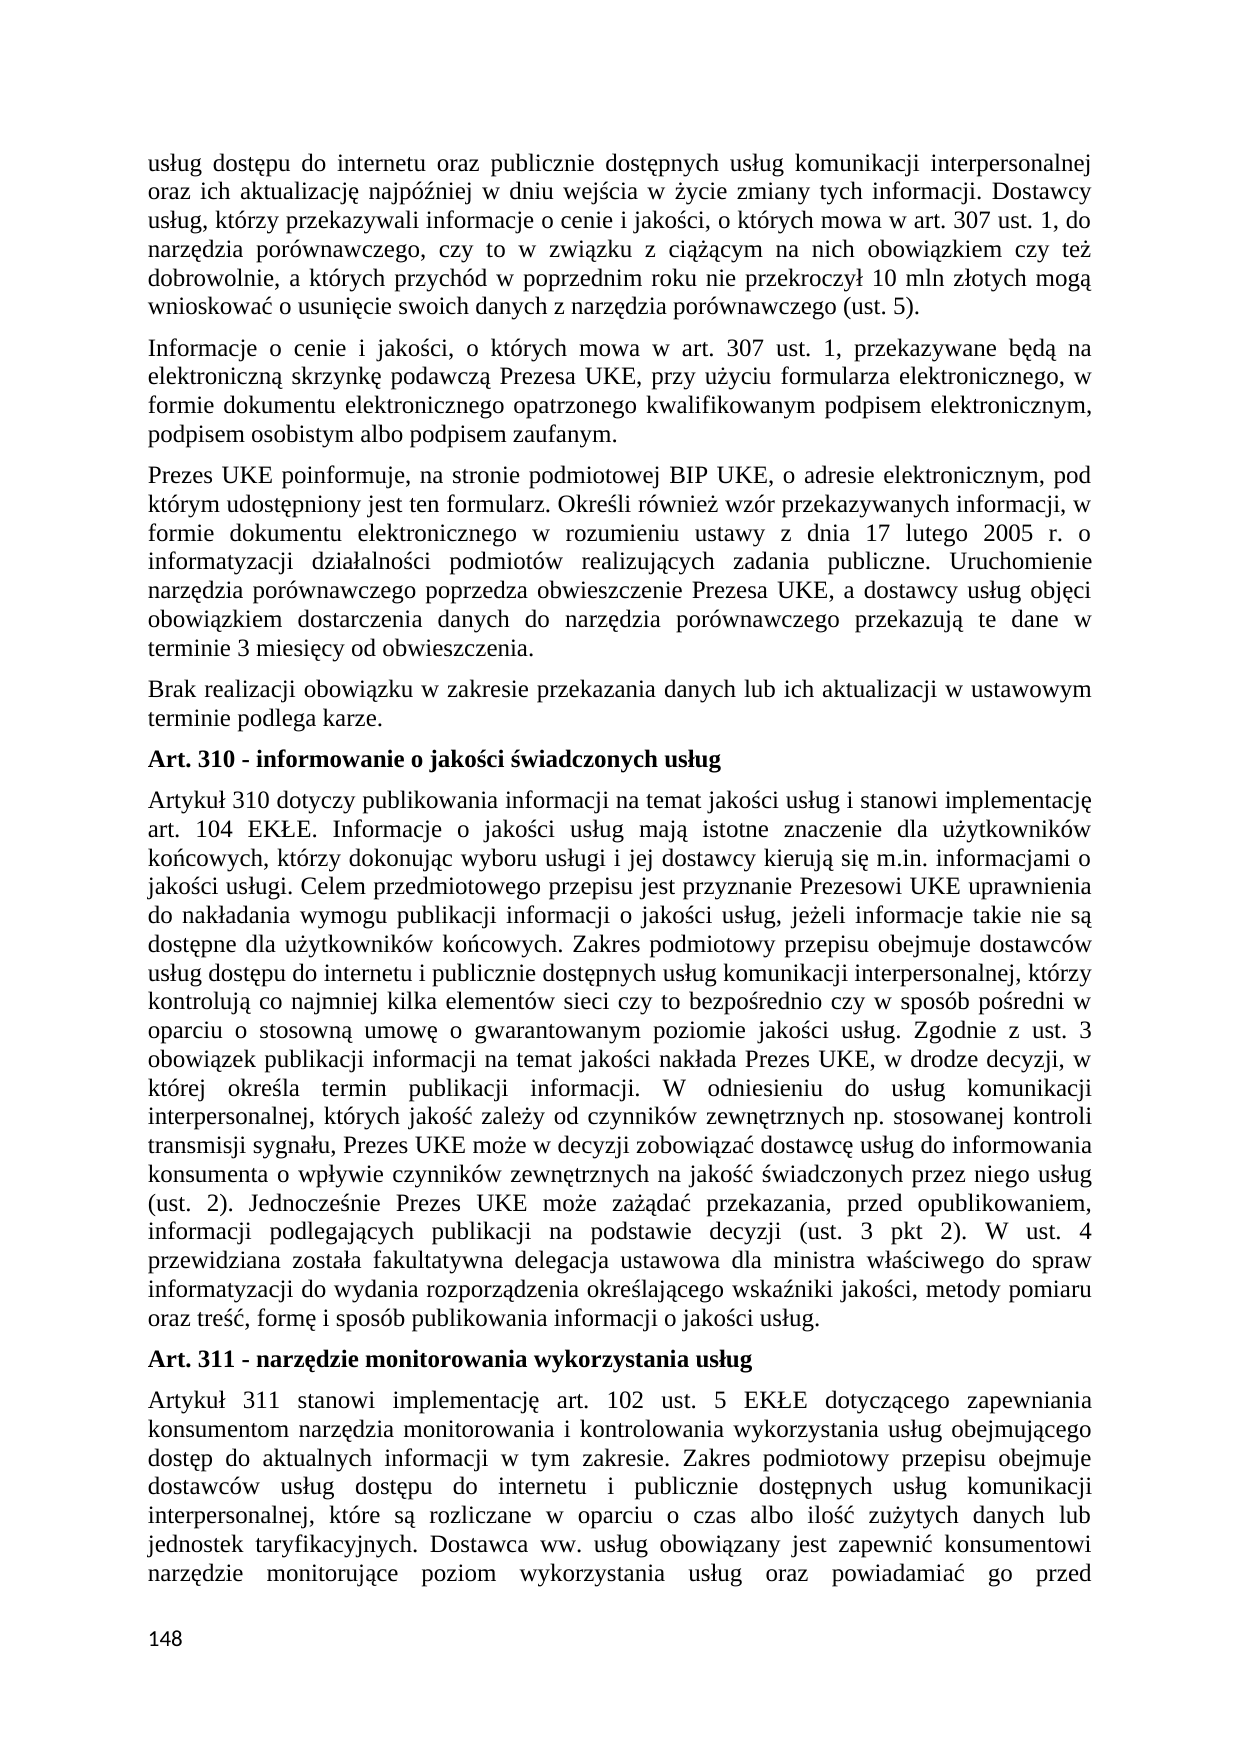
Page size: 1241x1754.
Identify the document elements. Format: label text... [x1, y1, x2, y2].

text Prezes UKE poinformuje, na stronie podmiotowej BIP UKE, o adresie elektronicznym, pod którym udostępniony jest ten formularz. Określi również wzór przekazywanych informacji, w formie dokumentu elektronicznego w rozumieniu ustawy z dnia 17 lutego 2005 r. o informatyzacji działalności podmiotów realizujących zadania publiczne. Uruchomienie narzędzia porównawczego poprzedza obwieszczenie Prezesa UKE, a dostawcy usług objęci obowiązkiem dostarczenia danych do narzędzia porównawczego przekazują te dane w terminie 3 miesięcy od obwieszczenia. [148, 460, 1093, 661]
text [148, 1385, 1093, 1586]
text Art. 310 - informowanie o jakości świadczonych usług [148, 744, 1093, 773]
text Art. 311 - narzędzie monitorowania wykorzystania usług [148, 1344, 1093, 1373]
text Brak realizacji obowiązku w zakresie przekazania danych lub ich aktualizacji w ustawowym terminie podlega karze. [148, 674, 1093, 731]
text Artykuł 310 dotyczy publikowania informacji na temat jakości usług i stanowi implementację art. 104 EKŁE. Informacje o jakości usług mają istotne znaczenie dla użytkowników końcowych, którzy dokonując wyboru usługi i jej dostawcy kierują się m.in. informacjami o jakości usługi. Celem przedmiotowego przepisu jest przyznanie Prezesowi UKE uprawnienia do nakładania wymogu publikacji informacji o jakości usług, jeżeli informacje takie nie są dostępne dla użytkowników końcowych. Zakres podmiotowy przepisu obejmuje dostawców usług dostępu do internetu i publicznie dostępnych usług komunikacji interpersonalnej, którzy kontrolują co najmniej kilka elementów sieci czy to bezpośrednio czy w sposób pośredni w oparciu o stosowną umowę o gwarantowanym poziomie jakości usług. Zgodnie z ust. 3 obowiązek publikacji informacji na temat jakości nakłada Prezes UKE, w drodze decyzji, w której określa termin publikacji informacji. W odniesieniu do usług komunikacji interpersonalnej, których jakość zależy od czynników zewnętrznych np. stosowanej kontroli transmisji sygnału, Prezes UKE może w decyzji zobowiązać dostawcę usług do informowania konsumenta o wpływie czynników zewnętrznych na jakość świadczonych przez niego usług (ust. 2). Jednocześnie Prezes UKE może zażądać przekazania, przed opublikowaniem, informacji podlegających publikacji na podstawie decyzji (ust. 3 pkt 2). W ust. 4 przewidziana została fakultatywna delegacja ustawowa dla ministra właściwego do spraw informatyzacji do wydania rozporządzenia określającego wskaźniki jakości, metody pomiaru oraz treść, formę i sposób publikowania informacji o jakości usług. [148, 785, 1093, 1331]
text Informacje o cenie i jakości, o których mowa w art. 307 ust. 1, przekazywane będą na elektroniczną skrzynkę podawczą Prezesa UKE, przy użyciu formularza elektronicznego, w formie dokumentu elektronicznego opatrzonego kwalifikowanym podpisem elektronicznym, podpisem osobistym albo podpisem zaufanym. [148, 333, 1093, 448]
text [148, 148, 1093, 320]
